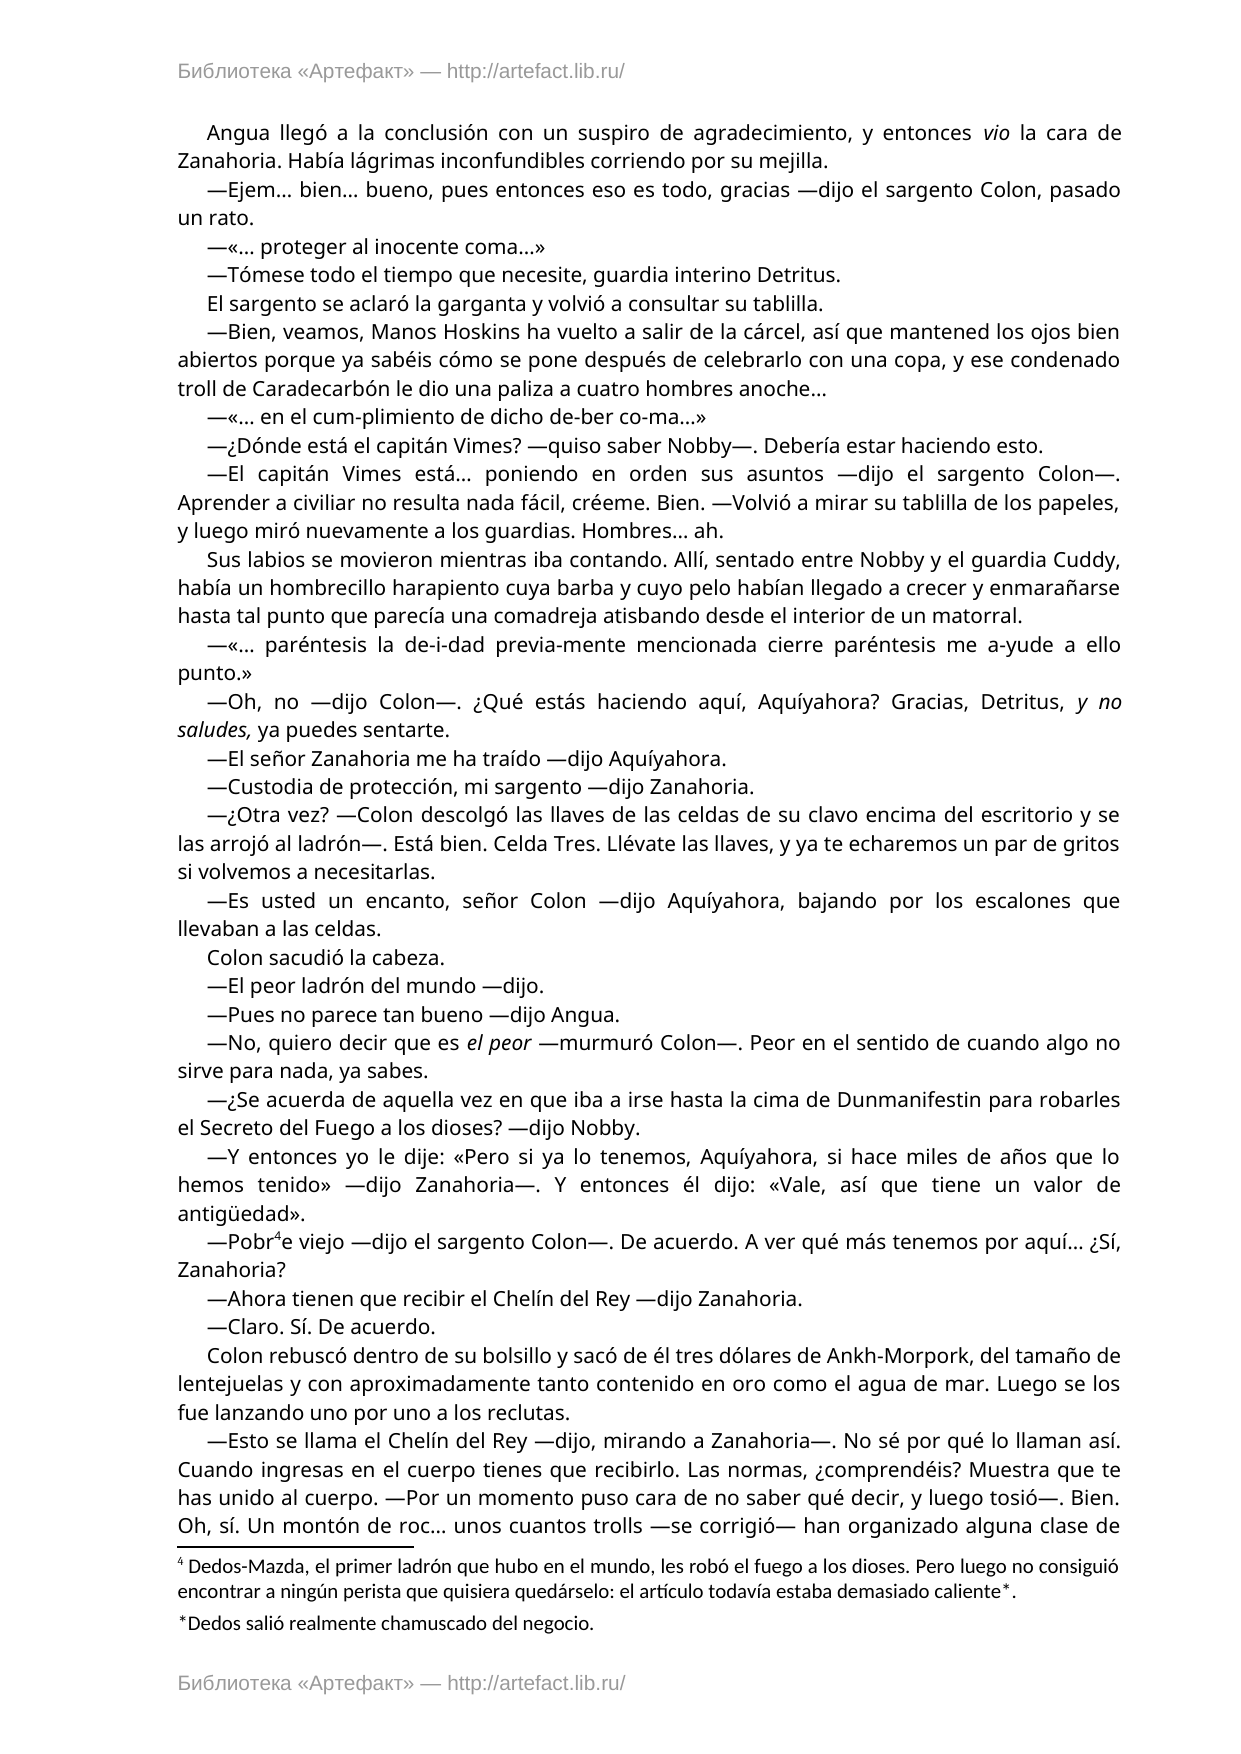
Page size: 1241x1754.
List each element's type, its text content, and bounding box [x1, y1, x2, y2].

text —¿Dónde está el capitán Vimes? —quiso saber Nobby—. Debería estar haciendo esto. [177, 431, 1122, 459]
text Colon rebuscó dentro de su bolsillo y sacó de él tres dólares de Ankh-Morpork, del tamaño de lentejuelas y con aproximadamente tanto contenido en oro como el agua de mar. Luego se los fue lanzando uno por uno a los reclutas. [177, 1341, 1122, 1426]
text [177, 1426, 1122, 1540]
text —El señor Zanahoria me ha traído —dijo Aquíyahora. [177, 744, 1122, 772]
text Sus labios se movieron mientras iba contando. Allí, sentado entre Nobby y el guardia Cuddy, había un hombrecillo harapiento cuya barba y cuyo pelo habían llegado a crecer y enmarañarse hasta tal punto que parecía una comadreja atisbando desde el interior de un matorral. [177, 545, 1122, 630]
text —«… en el cum-plimiento de dicho de-ber co-ma…» [177, 402, 1122, 431]
text —Custodia de protección, mi sargento —dijo Zanahoria. [177, 772, 1122, 801]
text —¿Se acuerda de aquella vez en que iba a irse hasta la cima de Dunmanifestin para robarles el Secreto del Fuego a los dioses? —dijo Nobby. [177, 1085, 1122, 1142]
text —Y entonces yo le dije: «Pero si ya lo tenemos, Aquíyahora, si hace miles de años que lo hemos tenido» —dijo Zanahoria—. Y entonces él dijo: «Vale, así que tiene un valor de antigüedad». [177, 1142, 1122, 1227]
text —El capitán Vimes está… poniendo en orden sus asuntos —dijo el sargento Colon—. Aprender a civiliar no resulta nada fácil, créeme. Bien. —Volvió a mirar su tablilla de los papeles, y luego miró nuevamente a los guardias. Hombres… ah. [177, 459, 1122, 545]
text —El peor ladrón del mundo —dijo. [177, 971, 1122, 1000]
text —«… paréntesis la de-i-dad previa-mente mencionada cierre paréntesis me a-yude a ello punto.» [177, 630, 1122, 687]
text —Claro. Sí. De acuerdo. [177, 1312, 1122, 1341]
text —Pues no parece tan bueno —dijo Angua. [177, 1000, 1122, 1028]
text —Bien, veamos, Manos Hoskins ha vuelto a salir de la cárcel, así que mantened los ojos bien abiertos porque ya sabéis cómo se pone después de celebrarlo con una copa, y ese condenado troll de Caradecarbón le dio una paliza a cuatro hombres anoche… [177, 317, 1122, 402]
text —Oh, no —dijo Colon—. ¿Qué estás haciendo aquí, Aquíyahora? Gracias, Detritus, y no saludes, ya puedes sentarte. [177, 687, 1122, 744]
text —Ejem… bien… bueno, pues entonces eso es todo, gracias —dijo el sargento Colon, pasado un rato. [177, 175, 1122, 232]
text —Ahora tienen que recibir el Chelín del Rey —dijo Zanahoria. [177, 1284, 1122, 1312]
text —¿Otra vez? —Colon descolgó las llaves de las celdas de su clavo encima del escritorio y se las arrojó al ladrón—. Está bien. Celda Tres. Llévate las llaves, y ya te echaremos un par de gritos si volvemos a necesitarlas. [177, 801, 1122, 886]
text —Pobre viejo —dijo el sargento Colon—. De acuerdo. A ver qué más tenemos por aquí… ¿Sí, Zanahoria? [177, 1227, 1122, 1284]
text —«… proteger al inocente coma…» [177, 232, 1122, 260]
text —No, quiero decir que es el peor —murmuró Colon—. Peor en el sentido de cuando algo no sirve para nada, ya sabes. [177, 1028, 1122, 1085]
text Angua llegó a la conclusión con un suspiro de agradecimiento, y entonces vio la cara de Zanahoria. Había lágrimas inconfundibles corriendo por su mejilla. [177, 118, 1122, 175]
text El sargento se aclaró la garganta y volvió a consultar su tablilla. [177, 289, 1122, 317]
text Colon sacudió la cabeza. [177, 943, 1122, 971]
text —Tómese todo el tiempo que necesite, guardia interino Detritus. [177, 260, 1122, 289]
text —Es usted un encanto, señor Colon —dijo Aquíyahora, bajando por los escalones que llevaban a las celdas. [177, 886, 1122, 943]
